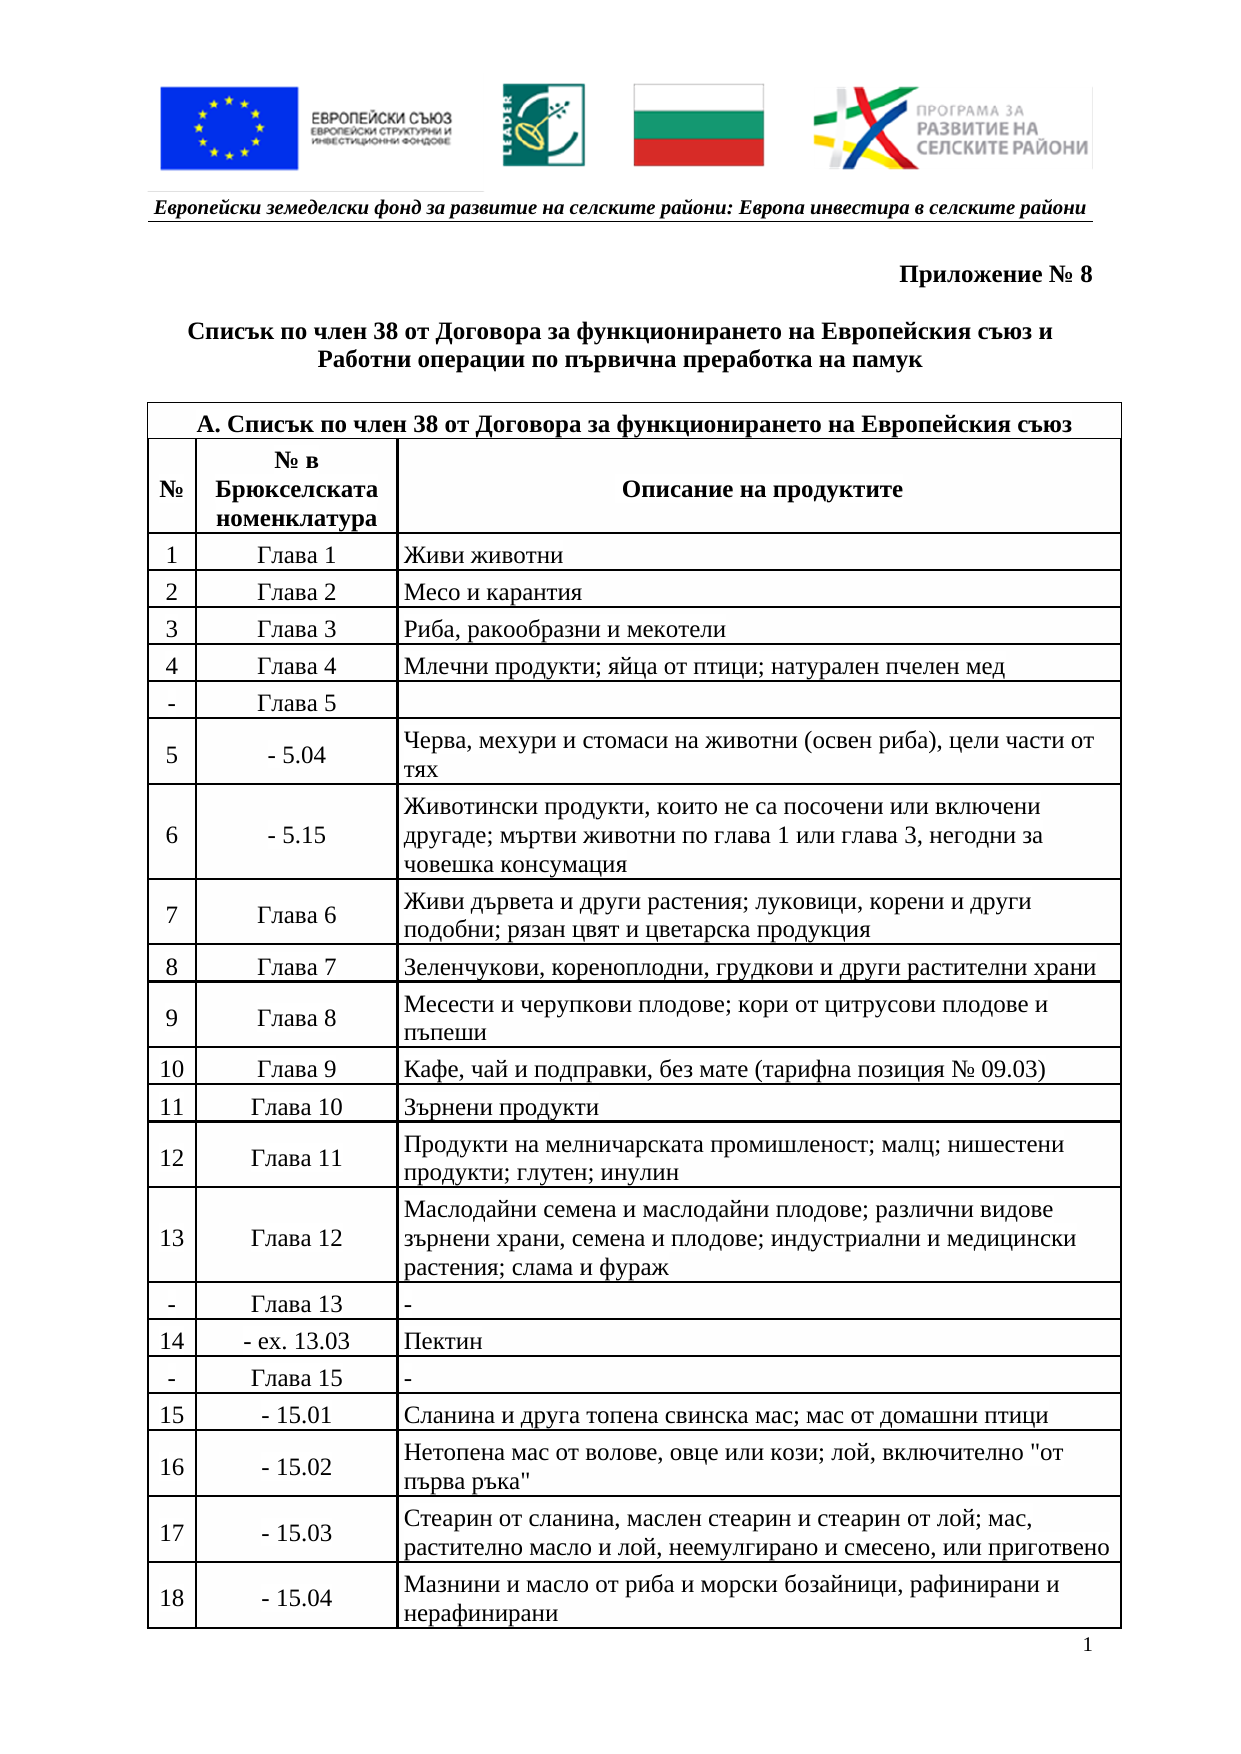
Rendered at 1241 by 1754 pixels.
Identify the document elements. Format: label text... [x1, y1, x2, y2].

table_cell - [149, 1283, 195, 1318]
table_cell 9 [149, 983, 195, 1046]
table_cell - [149, 1357, 195, 1392]
table_cell Глава 15 [197, 1357, 396, 1392]
text Европейски земеделски фонд за развитие на селските райони: Европа инвестира в селските райони [148, 192, 1093, 221]
table_cell - 5.04 [197, 719, 396, 783]
table_cell 17 [149, 1497, 195, 1561]
table_cell Пектин [399, 1320, 1120, 1355]
table_cell Глава 13 [197, 1283, 396, 1318]
picture [147, 73, 1093, 192]
table_cell Млечни продукти; яйца от птици; натурален пчелен мед [399, 645, 1120, 680]
table_cell Глава 12 [197, 1188, 396, 1281]
table_cell - 15.02 [197, 1431, 396, 1495]
table_cell 7 [149, 880, 195, 943]
table_cell 16 [149, 1431, 195, 1495]
table_cell 11 [149, 1085, 195, 1120]
table_cell Черва, мехури и стомаси на животни (освен риба), цели части от тях [399, 719, 1120, 783]
table_cell Зърнени продукти [399, 1085, 1120, 1120]
table_cell 1 [149, 534, 195, 569]
table_cell Глава 4 [197, 645, 396, 680]
table_cell Глава 11 [197, 1123, 396, 1186]
table_cell 13 [149, 1188, 195, 1281]
table_cell Глава 2 [197, 571, 396, 606]
table_cell Сланина и друга топена свинска мас; мас от домашни птици [399, 1394, 1120, 1429]
table_cell 15 [149, 1394, 195, 1429]
table_cell 12 [149, 1123, 195, 1186]
table_cell Маслодайни семена и маслодайни плодове; различни видове зърнени храни, семена и плодове; индустриални и медицински растения; слама и фураж [399, 1188, 1120, 1281]
table_cell - [399, 1283, 1120, 1318]
table_cell Описание на продуктите [399, 439, 1120, 532]
table_cell Глава 9 [197, 1048, 396, 1083]
table_cell - 15.01 [197, 1394, 396, 1429]
table_cell Зеленчукови, кореноплодни, грудкови и други растителни храни [399, 945, 1120, 980]
table_cell 8 [149, 945, 195, 980]
text Списък по член 38 от Договора за функционирането на Европейския съюз и Работни операции по първична преработка на памук [148, 316, 1093, 373]
table_cell № в Брюкселската номенклатура [197, 439, 396, 532]
table_cell Кафе, чай и подправки, без мате (тарифна позиция № 09.03) [399, 1048, 1120, 1083]
table_cell Живи дървета и други растения; луковици, корени и други подобни; рязан цвят и цветарска продукция [399, 880, 1120, 943]
table_cell 2 [149, 571, 195, 606]
table_cell 3 [149, 608, 195, 643]
table_cell [399, 682, 1120, 717]
table_cell Стеарин от сланина, маслен стеарин и стеарин от лой; мас, растително масло и лой, неемулгирано и смесено, или приготвено [399, 1497, 1120, 1561]
table_cell Риба, ракообразни и мекотели [399, 608, 1120, 643]
table_cell - 15.04 [197, 1563, 396, 1627]
table_cell 6 [149, 785, 195, 877]
table_cell Месо и карантия [399, 571, 1120, 606]
table_cell 10 [149, 1048, 195, 1083]
table_cell Продукти на мелничарската промишленост; малц; нишестени продукти; глутен; инулин [399, 1123, 1120, 1186]
table_cell № [149, 439, 195, 532]
table_cell 14 [149, 1320, 195, 1355]
table_cell Глава 6 [197, 880, 396, 943]
table_cell Глава 8 [197, 983, 396, 1046]
table_cell Глава 10 [197, 1085, 396, 1120]
table_cell Животински продукти, които не са посочени или включени другаде; мъртви животни по глава 1 или глава 3, негодни за човешка консумация [399, 785, 1120, 877]
table_cell - [399, 1357, 1120, 1392]
table_cell - 15.03 [197, 1497, 396, 1561]
table_cell Нетопена мас от волове, овце или кози; лой, включително "от първа ръка" [399, 1431, 1120, 1495]
table_cell - ех. 13.03 [197, 1320, 396, 1355]
table_cell Глава 3 [197, 608, 396, 643]
table_cell Глава 7 [197, 945, 396, 980]
table_cell 5 [149, 719, 195, 783]
table_cell Глава 1 [197, 534, 396, 569]
table_header A. Списък по член 38 от Договора за функционирането на Европейския съюз [148, 403, 1121, 438]
table_cell Живи животни [399, 534, 1120, 569]
table_cell Месести и черупкови плодове; кори от цитрусови плодове и пъпеши [399, 983, 1120, 1046]
table_cell - 5.15 [197, 785, 396, 877]
table_cell Глава 5 [197, 682, 396, 717]
table_cell 4 [149, 645, 195, 680]
table_cell - [149, 682, 195, 717]
table_cell 18 [149, 1563, 195, 1627]
table_cell Мазнини и масло от риба и морски бозайници, рафинирани и нерафинирани [399, 1563, 1120, 1627]
text Приложение № 8 [148, 259, 1093, 287]
